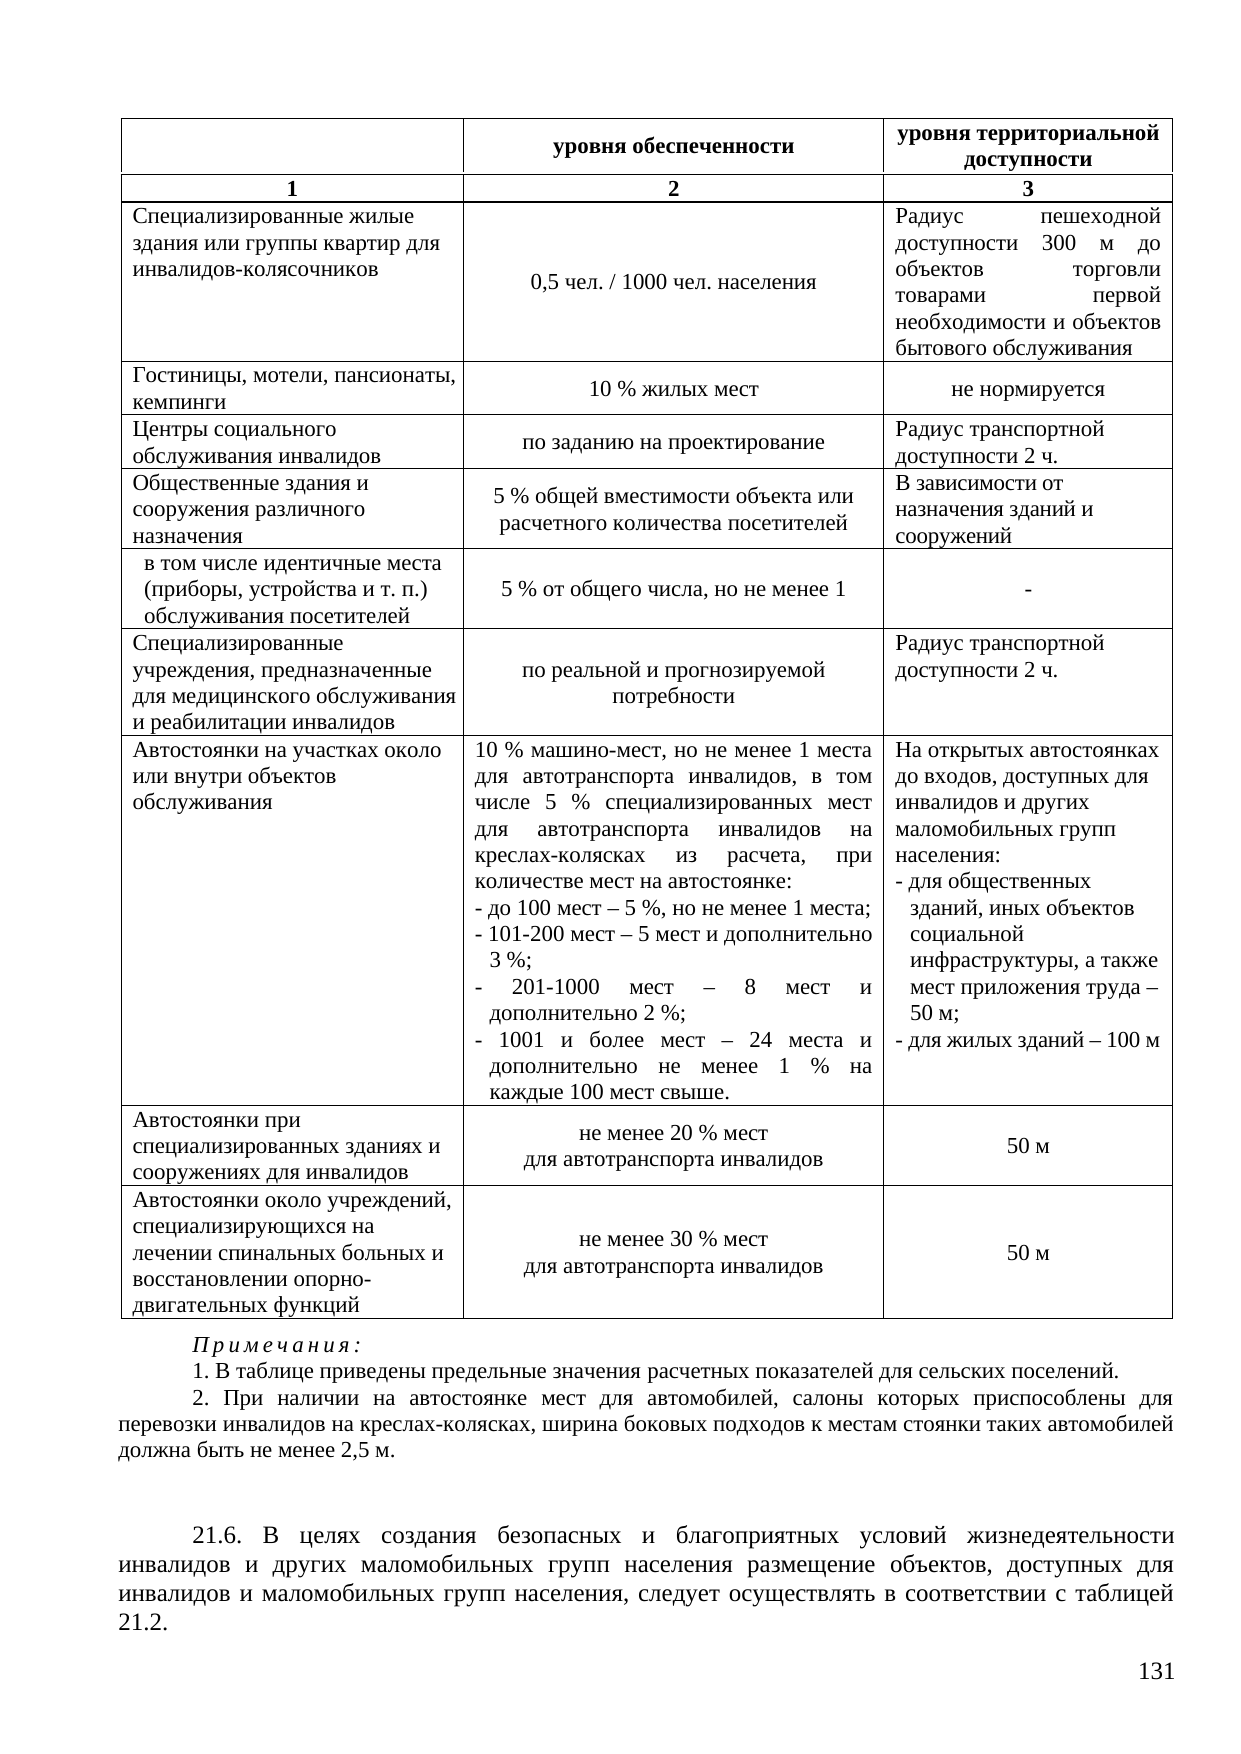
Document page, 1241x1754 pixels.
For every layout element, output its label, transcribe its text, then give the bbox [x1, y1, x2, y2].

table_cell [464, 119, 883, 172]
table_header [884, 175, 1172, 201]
text 2. При наличии на автостоянке мест для автомобилей, салоны которых приспособлены для перевозки инвалидов на креслах-колясках, ширина боковых подходов к местам стоянки таких автомобилей должна быть не менее 2,5 м. [118, 1384, 1175, 1463]
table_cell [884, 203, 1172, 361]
text 1. В таблице приведены предельные значения расчетных показателей для сельских поселений. [118, 1357, 1175, 1384]
text Примечания: [118, 1331, 1175, 1357]
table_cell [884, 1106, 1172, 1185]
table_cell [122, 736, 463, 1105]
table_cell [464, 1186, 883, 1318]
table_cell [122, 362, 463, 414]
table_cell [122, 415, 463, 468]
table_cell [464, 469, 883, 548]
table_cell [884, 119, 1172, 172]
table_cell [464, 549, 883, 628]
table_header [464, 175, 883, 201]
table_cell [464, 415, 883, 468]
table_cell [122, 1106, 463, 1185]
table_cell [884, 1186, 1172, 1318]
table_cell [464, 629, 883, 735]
text 21.6. В целях создания безопасных и благоприятных условий жизнедеятельности инвалидов и других маломобильных групп населения размещение объектов, доступных для инвалидов и маломобильных групп населения, следует осуществлять в соответствии с таблицей 21.2. [118, 1520, 1175, 1635]
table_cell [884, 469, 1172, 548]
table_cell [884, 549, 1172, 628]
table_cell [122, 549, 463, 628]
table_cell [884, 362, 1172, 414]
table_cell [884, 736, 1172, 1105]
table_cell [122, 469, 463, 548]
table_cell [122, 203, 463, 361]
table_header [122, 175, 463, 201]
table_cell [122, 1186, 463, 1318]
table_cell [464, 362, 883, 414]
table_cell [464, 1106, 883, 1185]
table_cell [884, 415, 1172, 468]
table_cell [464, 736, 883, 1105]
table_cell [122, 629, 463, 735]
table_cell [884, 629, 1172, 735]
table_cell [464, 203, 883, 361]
